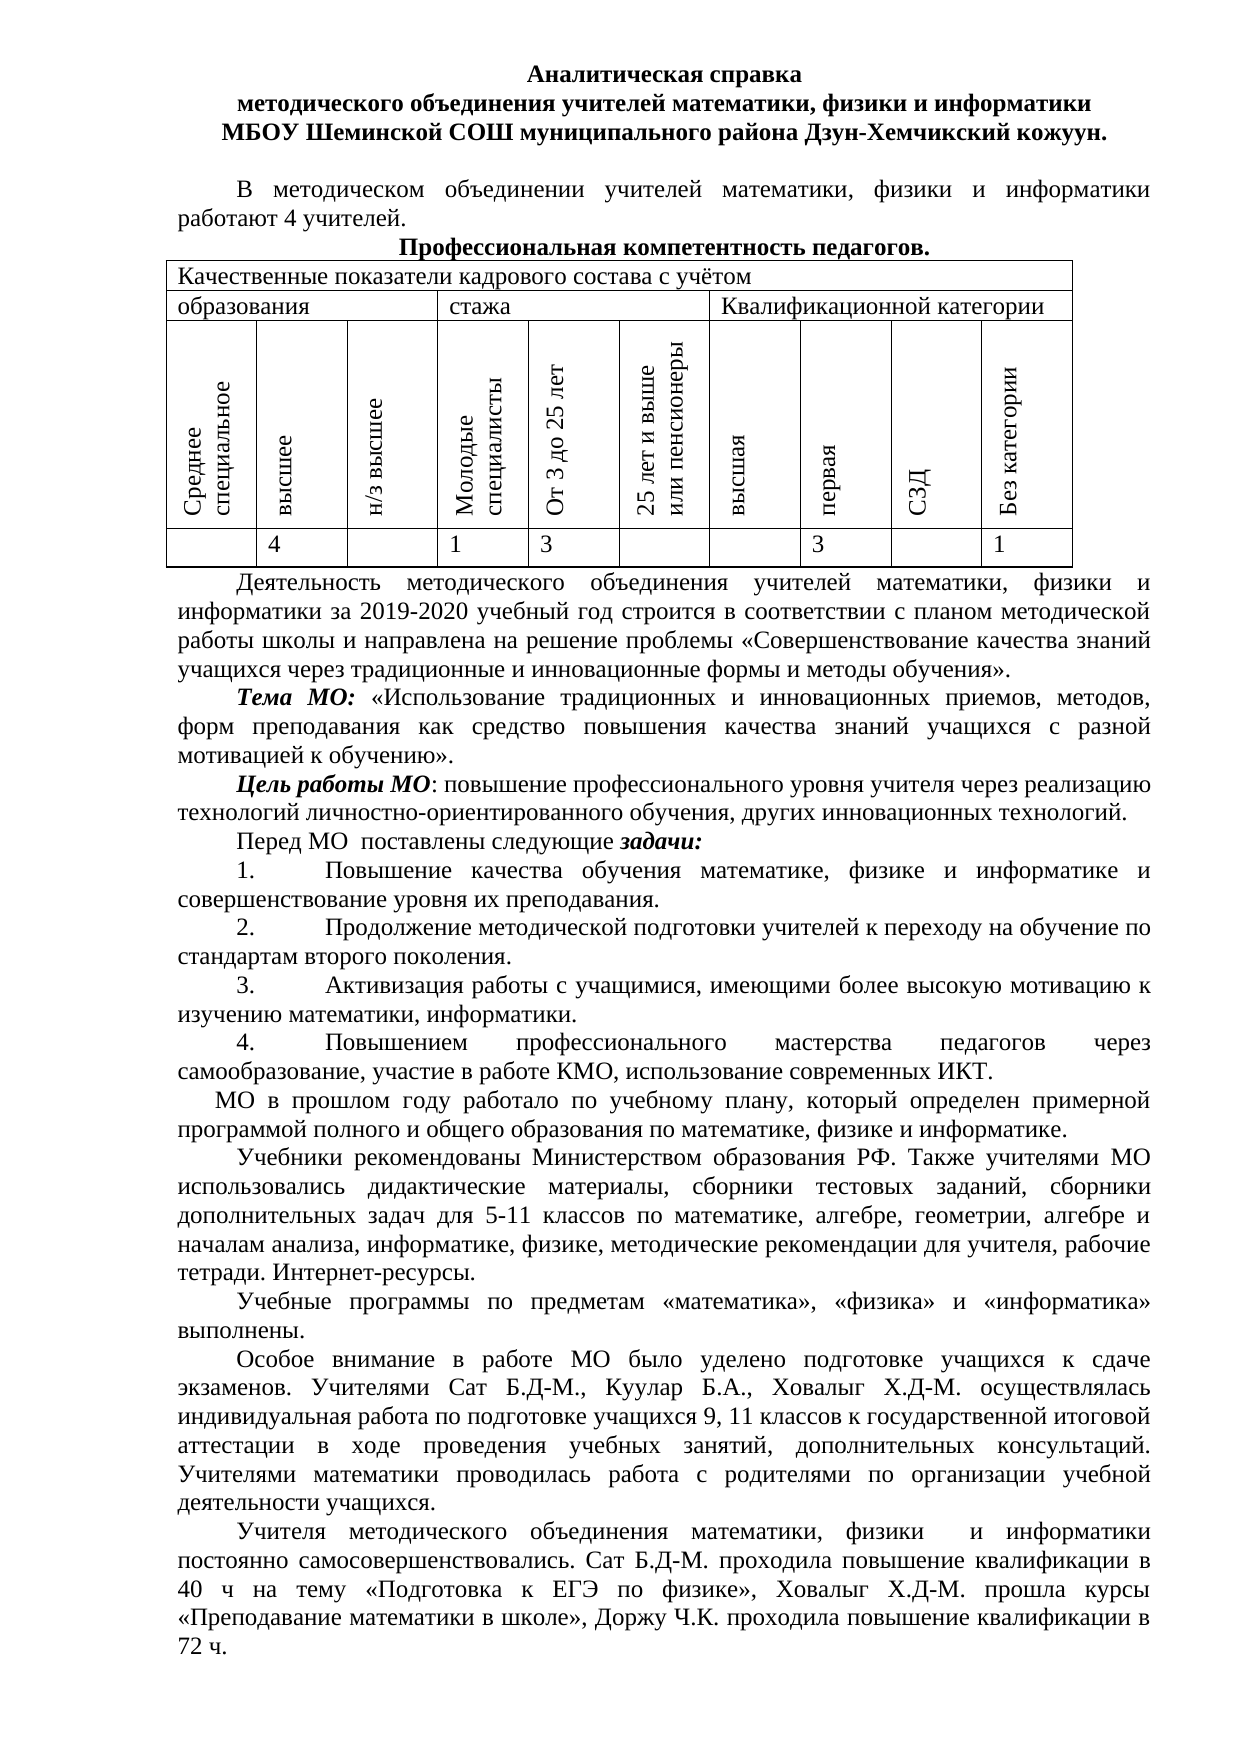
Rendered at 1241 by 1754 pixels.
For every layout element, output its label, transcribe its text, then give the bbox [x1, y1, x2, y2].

list Активизация работы с учащимися, имеющими более высокую мотивацию к изучению математики, информатики. [177, 970, 1152, 1027]
table_cell 1 [982, 529, 1072, 566]
table_cell высшая [710, 321, 800, 528]
table_cell первая [801, 321, 891, 528]
list Повышением профессионального мастерства педагогов через самообразование, участие в работе КМО, использование современных ИКТ. [177, 1027, 1152, 1085]
table_cell [167, 529, 256, 566]
list Повышение качества обучения математике, физике и информатике и совершенствование уровня их преподавания. [177, 855, 1152, 912]
table_cell [892, 529, 981, 566]
table_cell 4 [257, 529, 347, 566]
table_header Качественные показатели кадрового состава с учётом [167, 261, 1072, 290]
list Учебные программы по предметам «математика», «физика» и «информатика» выполнены. [177, 1286, 1152, 1344]
text Деятельность методического объединения учителей математики, физики и информатики за 2019-2020 учебный год строится в соответствии с планом методической работы школы и направлена на решение проблемы «Совершенствование качества знаний учащихся через традиционные и инновационные формы и методы обучения». [177, 567, 1152, 682]
text Тема МО: «Использование традиционных и инновационных приемов, методов, форм преподавания как средство повышения качества знаний учащихся с разной мотивацией к обучению». [177, 682, 1152, 769]
text МО в прошлом году работало по учебному плану, который определен примерной программой полного и общего образования по математике, физике и информатике. [177, 1085, 1152, 1142]
table_cell Молодые специалисты [438, 321, 528, 528]
text Цель работы МО: повышение профессионального уровня учителя через реализацию технологий личностно-ориентированного обучения, других инновационных технологий. [177, 769, 1152, 826]
table_cell 3 [529, 529, 619, 566]
table_cell Квалификационной категории [710, 291, 1072, 320]
table_cell СЗД [892, 321, 981, 528]
table_cell Без категории [982, 321, 1072, 528]
text Профессиональная компетентность педагогов. [177, 232, 1152, 260]
table_cell Среднее специальное [167, 321, 256, 528]
table_cell образования [167, 291, 437, 320]
text МБОУ Шеминской СОШ муниципального района Дзун-Хемчикский кожуун. [177, 117, 1152, 145]
table_cell 1 [438, 529, 528, 566]
list Учебники рекомендованы Министерством образования РФ. Также учителями МО использовались дидактические материалы, сборники тестовых заданий, сборники дополнительных задач для 5-11 классов по математике, алгебре, геометрии, алгебре и началам анализа, информатике, физике, методические рекомендации для учителя, рабочие тетради. Интернет-ресурсы. [177, 1142, 1152, 1286]
text Аналитическая справка [177, 59, 1152, 88]
table_cell [348, 529, 437, 566]
list Особое внимание в работе МО было уделено подготовке учащихся к сдаче экзаменов. Учителями Сат Б.Д-М., Куулар Б.А., Ховалыг Х.Д-М. осуществлялась индивидуальная работа по подготовке учащихся 9, 11 классов к государственной итоговой аттестации в ходе проведения учебных занятий, дополнительных консультаций. Учителями математики проводилась работа с родителями по организации учебной деятельности учащихся. [177, 1344, 1152, 1516]
table_cell высшее [257, 321, 347, 528]
table_cell н/з высшее [348, 321, 437, 528]
table_cell 3 [801, 529, 891, 566]
list Учителя методического объединения математики, физики и информатики постоянно самосовершенствовались. Сат Б.Д-М. проходила повышение квалификации в 40 ч на тему «Подготовка к ЕГЭ по физике», Ховалыг Х.Д-М. прошла курсы «Преподавание математики в школе», Доржу Ч.К. проходила повышение квалификации в 72 ч. [177, 1516, 1152, 1660]
text методического объединения учителей математики, физики и информатики [177, 88, 1152, 117]
text В методическом объединении учителей математики, физики и информатики работают 4 учителей. [177, 174, 1152, 232]
table_cell [710, 529, 800, 566]
table_cell От 3 до 25 лет [529, 321, 619, 528]
text Перед МО поставлены следующие задачи: [177, 826, 1152, 855]
list Продолжение методической подготовки учителей к переходу на обучение по стандартам второго поколения. [177, 912, 1152, 970]
table_cell 25 лет и выше или пенсионеры [620, 321, 709, 528]
table_cell стажа [438, 291, 709, 320]
table_cell [620, 529, 709, 566]
